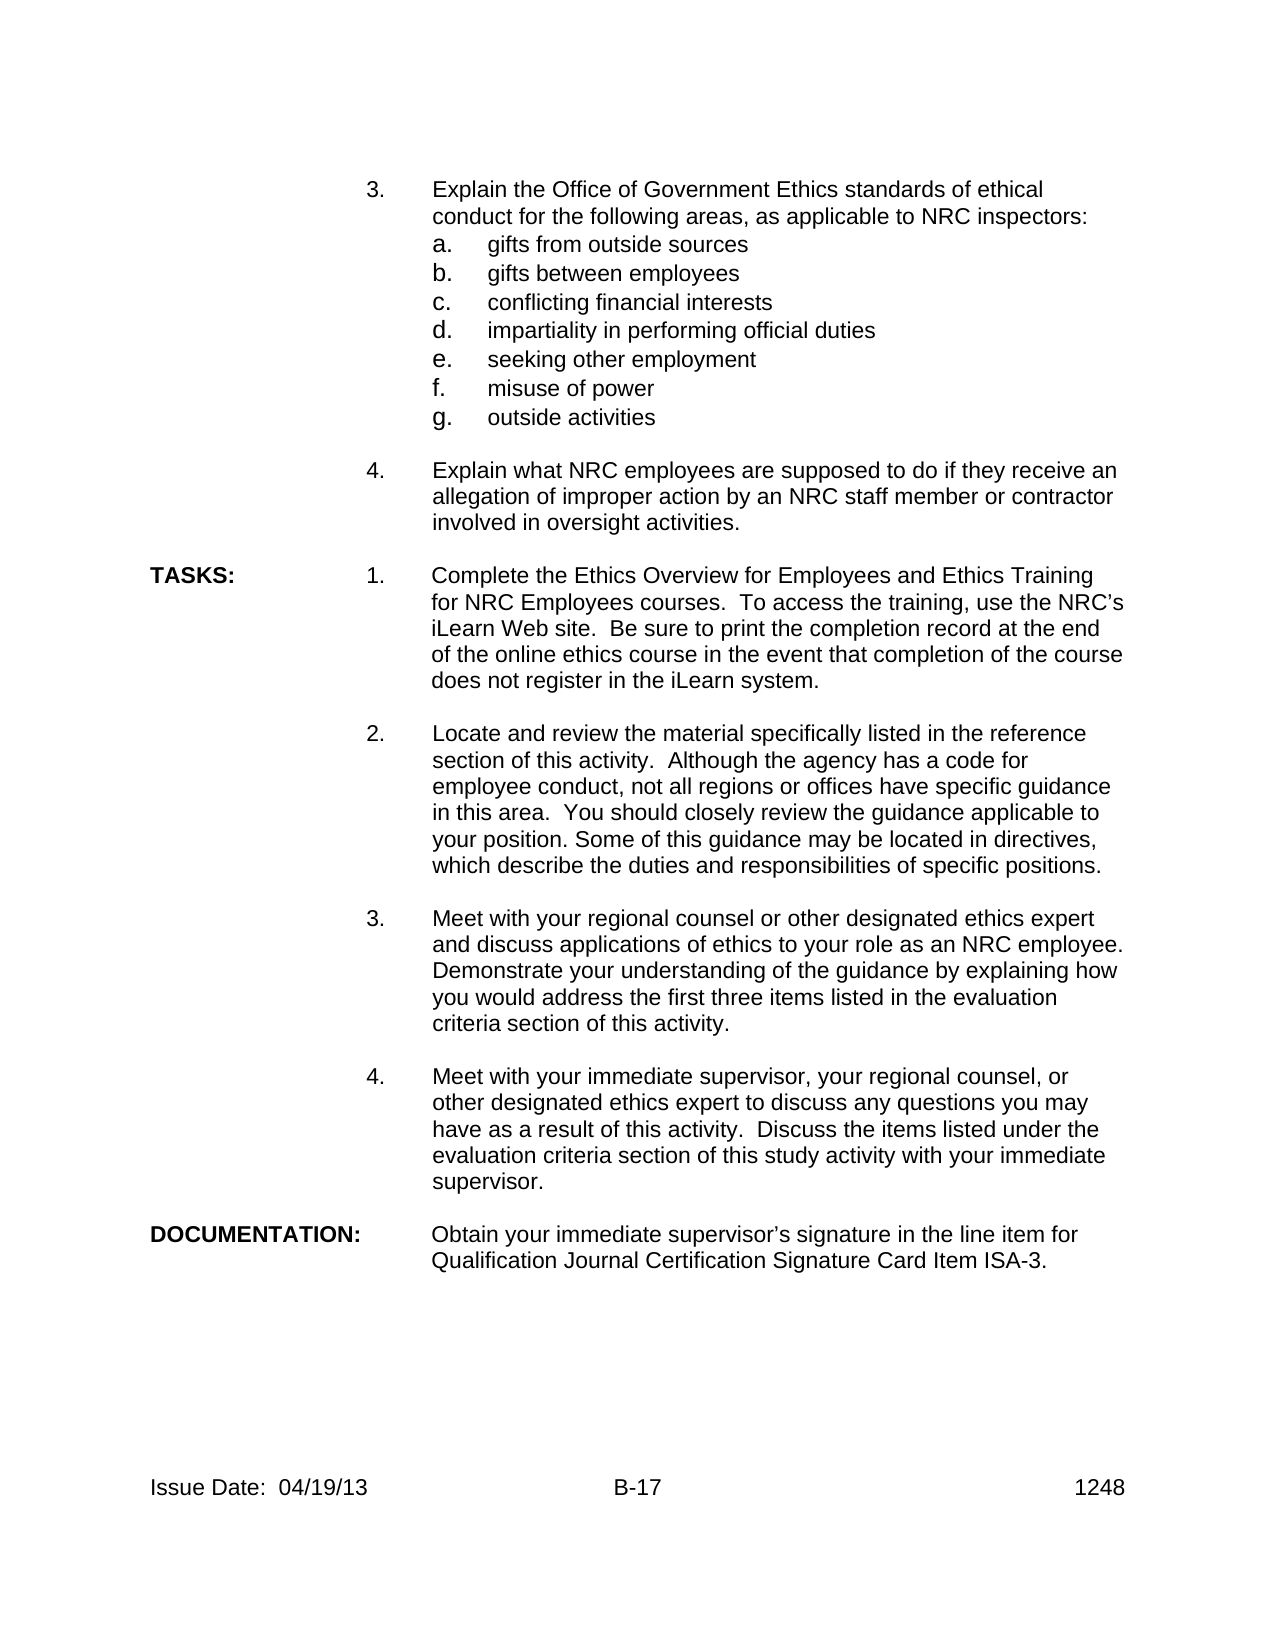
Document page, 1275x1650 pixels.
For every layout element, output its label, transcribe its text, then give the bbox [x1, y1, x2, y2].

list Meet with your immediate supervisor, your regional counsel, or other designated ethics expert to discuss any questions you may have as a result of this activity. Discuss the items listed under the evaluation criteria section of this study activity with your immediate supervisor. [366, 1063, 1125, 1194]
list impartiality in performing official duties [432, 315, 1125, 344]
list misuse of power [432, 373, 1125, 402]
list Explain the Office of Government Ethics standards of ethical conduct for the following areas, as applicable to NRC inspectors: [366, 176, 1125, 229]
list outside activities [432, 402, 1125, 430]
list Meet with your regional counsel or other designated ethics expert and discuss applications of ethics to your role as an NRC employee. Demonstrate your understanding of the guidance by explaining how you would address the first three items listed in the evaluation criteria section of this activity. [366, 905, 1125, 1036]
list seeking other employment [432, 344, 1125, 373]
list gifts between employees [432, 258, 1125, 287]
list gifts from outside sources [432, 229, 1125, 258]
list conflicting financial interests [432, 287, 1125, 315]
list Locate and review the material specifically listed in the reference section of this activity. Although the agency has a code for employee conduct, not all regions or offices have specific guidance in this area. You should closely review the guidance applicable to your position. Some of this guidance may be located in directives, which describe the duties and responsibilities of specific positions. [366, 720, 1125, 878]
text TASKS: 1. Complete the Ethics Overview for Employees and Ethics Training for NRC Employees courses. To access the training, use the NRC’s iLearn Web site. Be sure to print the completion record at the end of the online ethics course in the event that completion of the course does not register in the iLearn system. [150, 562, 1125, 694]
list Explain what NRC employees are supposed to do if they receive an allegation of improper action by an NRC staff member or contractor involved in oversight activities. [366, 457, 1125, 536]
text DOCUMENTATION: Obtain your immediate supervisor’s signature in the line item for Qualification Journal Certification Signature Card Item ISA-3. [150, 1221, 1125, 1274]
